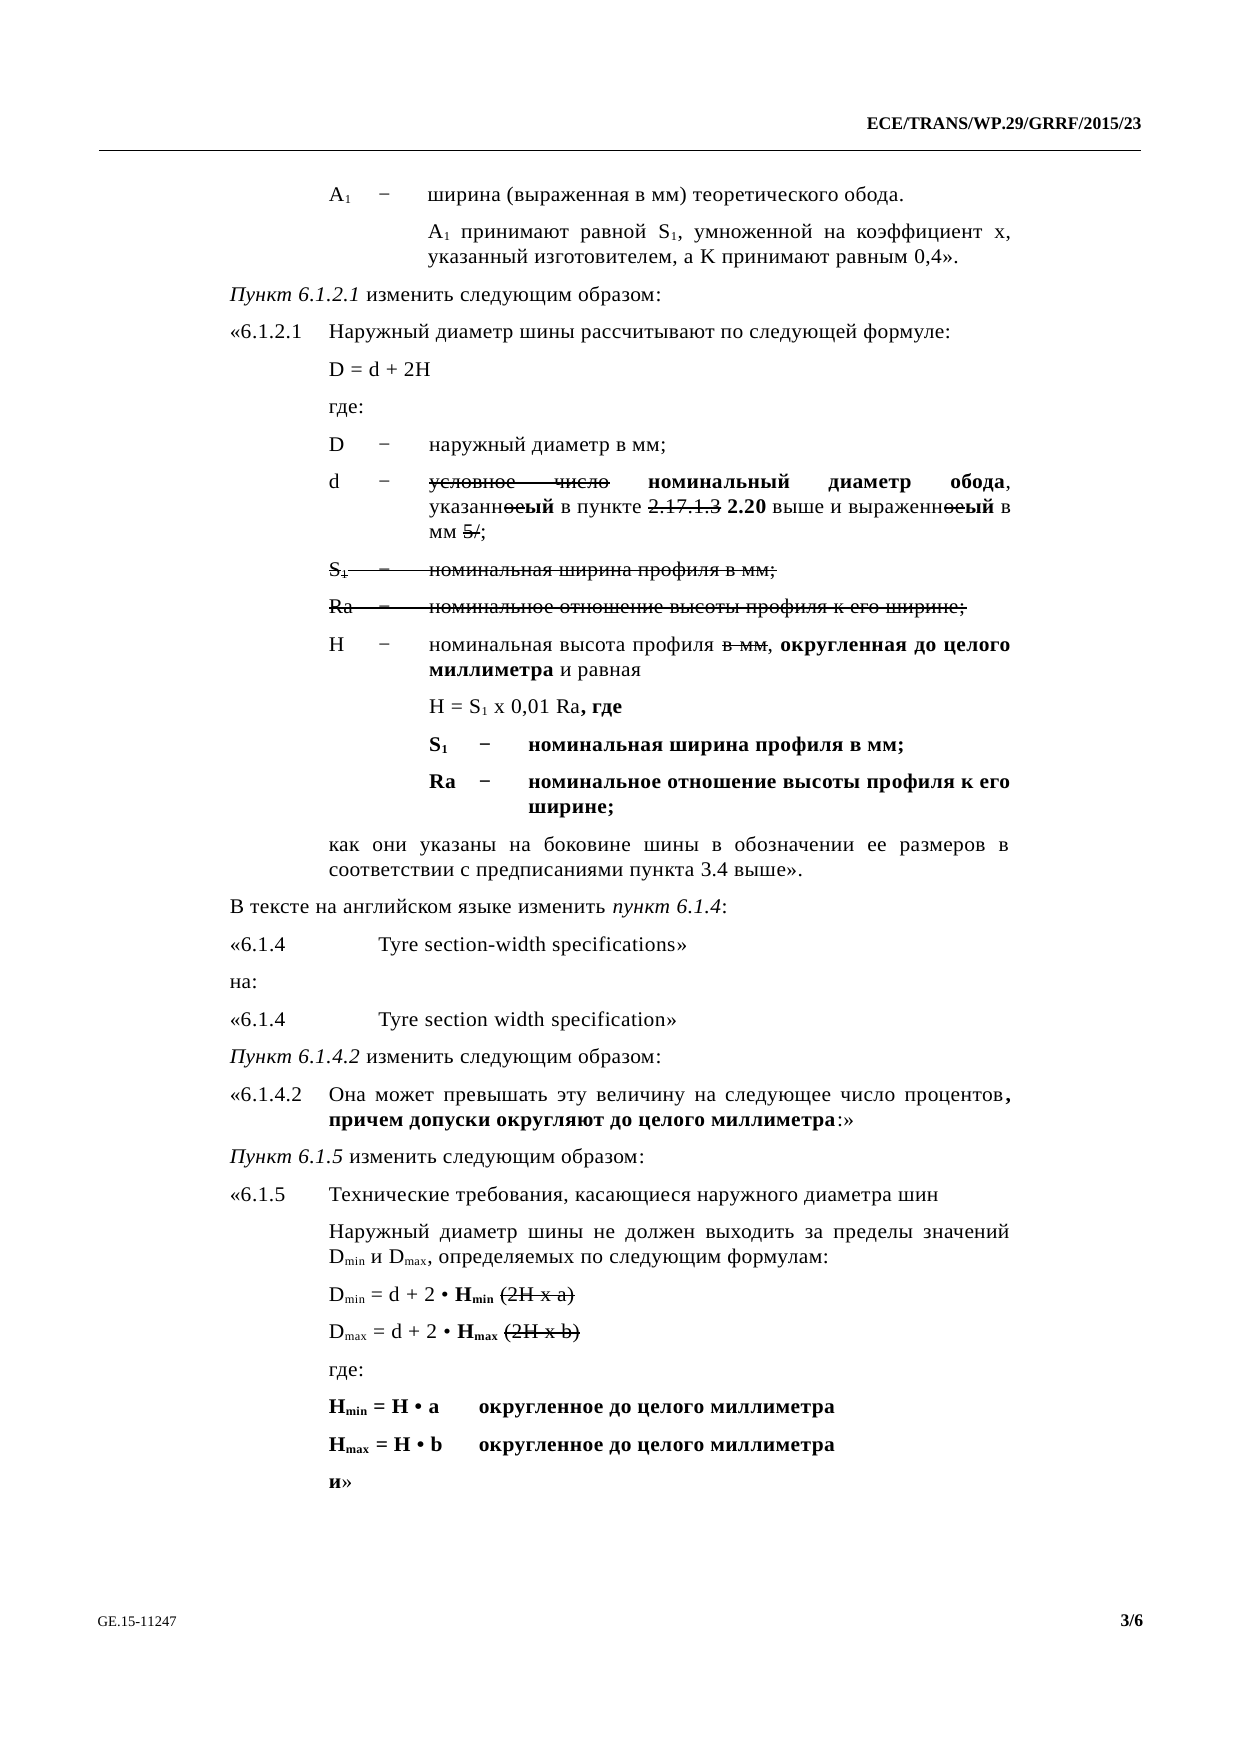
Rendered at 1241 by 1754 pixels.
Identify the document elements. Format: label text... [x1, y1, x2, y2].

text «6.1.2.1 Наружный диаметр шины рассчитывают по следующей формуле: [229, 319, 1011, 344]
text и» [328, 1469, 1011, 1494]
text В тексте на английском языке изменить пункт 6.1.4: [229, 894, 1011, 919]
text Hmin = H • a округленное до целого миллиметра [328, 1394, 1011, 1419]
text Пункт 6.1.4.2 изменить следующим образом: [229, 1044, 1011, 1069]
text H = S1 x 0,01 Ra, где [429, 694, 1011, 719]
text S1 − номинальная ширина профиля в мм; [328, 556, 1011, 581]
text H − номинальная высота профиля в мм, округленная до целого миллиметра и равная [328, 631, 1011, 681]
text «6.1.4.2 Она может превышать эту величину на следующее число процентов, причем допуски округляют до целого миллиметра:» [229, 1081, 1011, 1131]
text «6.1.4 Tyre section width specification» [229, 1006, 1011, 1031]
text Наружный диаметр шины не должен выходить за пределы значений Dmin и Dmax, определяемых по следующим формулам: [279, 1219, 1011, 1269]
text d − условное число номинальный диаметр обода, указанноеый в пункте 2.17.1.3 2.20 выше и выраженноеый в мм 5/; [328, 469, 1011, 544]
text Dmin = d + 2 • Hmin (2H x a) [229, 1281, 1011, 1306]
text Hmax = H • b округленное до целого миллиметра [328, 1431, 1011, 1456]
text где: [229, 394, 1011, 419]
text Пункт 6.1.2.1 изменить следующим образом: [229, 281, 1011, 306]
text Ra − номинальное отношение высоты профиля к его ширине; [429, 769, 1011, 819]
text как они указаны на боковине шины в обозначении ее размеров в соответствии с предписаниями пункта 3.4 выше». [328, 831, 1011, 881]
text D = d + 2H [229, 356, 1011, 381]
text «6.1.5 Технические требования, касающиеся наружного диаметра шин [229, 1181, 1011, 1206]
text Ra − номинальное отношение высоты профиля к его ширине; [328, 594, 1011, 619]
text на: [229, 969, 1011, 994]
text Dmax = d + 2 • Hmax (2H x b) [229, 1319, 1011, 1344]
text A1 − ширина (выраженная в мм) теоретического обода. [328, 181, 1011, 206]
text «6.1.4 Tyre section-width specifications» [229, 931, 1011, 956]
text D − наружный диаметр в мм; [328, 431, 1011, 456]
text где: [229, 1356, 1011, 1381]
text S1 − номинальная ширина профиля в мм; [429, 731, 1011, 756]
text A1 принимают равной S1, умноженной на коэффициент x, указанный изготовителем, а K принимают равным 0,4». [428, 219, 1011, 269]
text Пункт 6.1.5 изменить следующим образом: [229, 1144, 1011, 1169]
